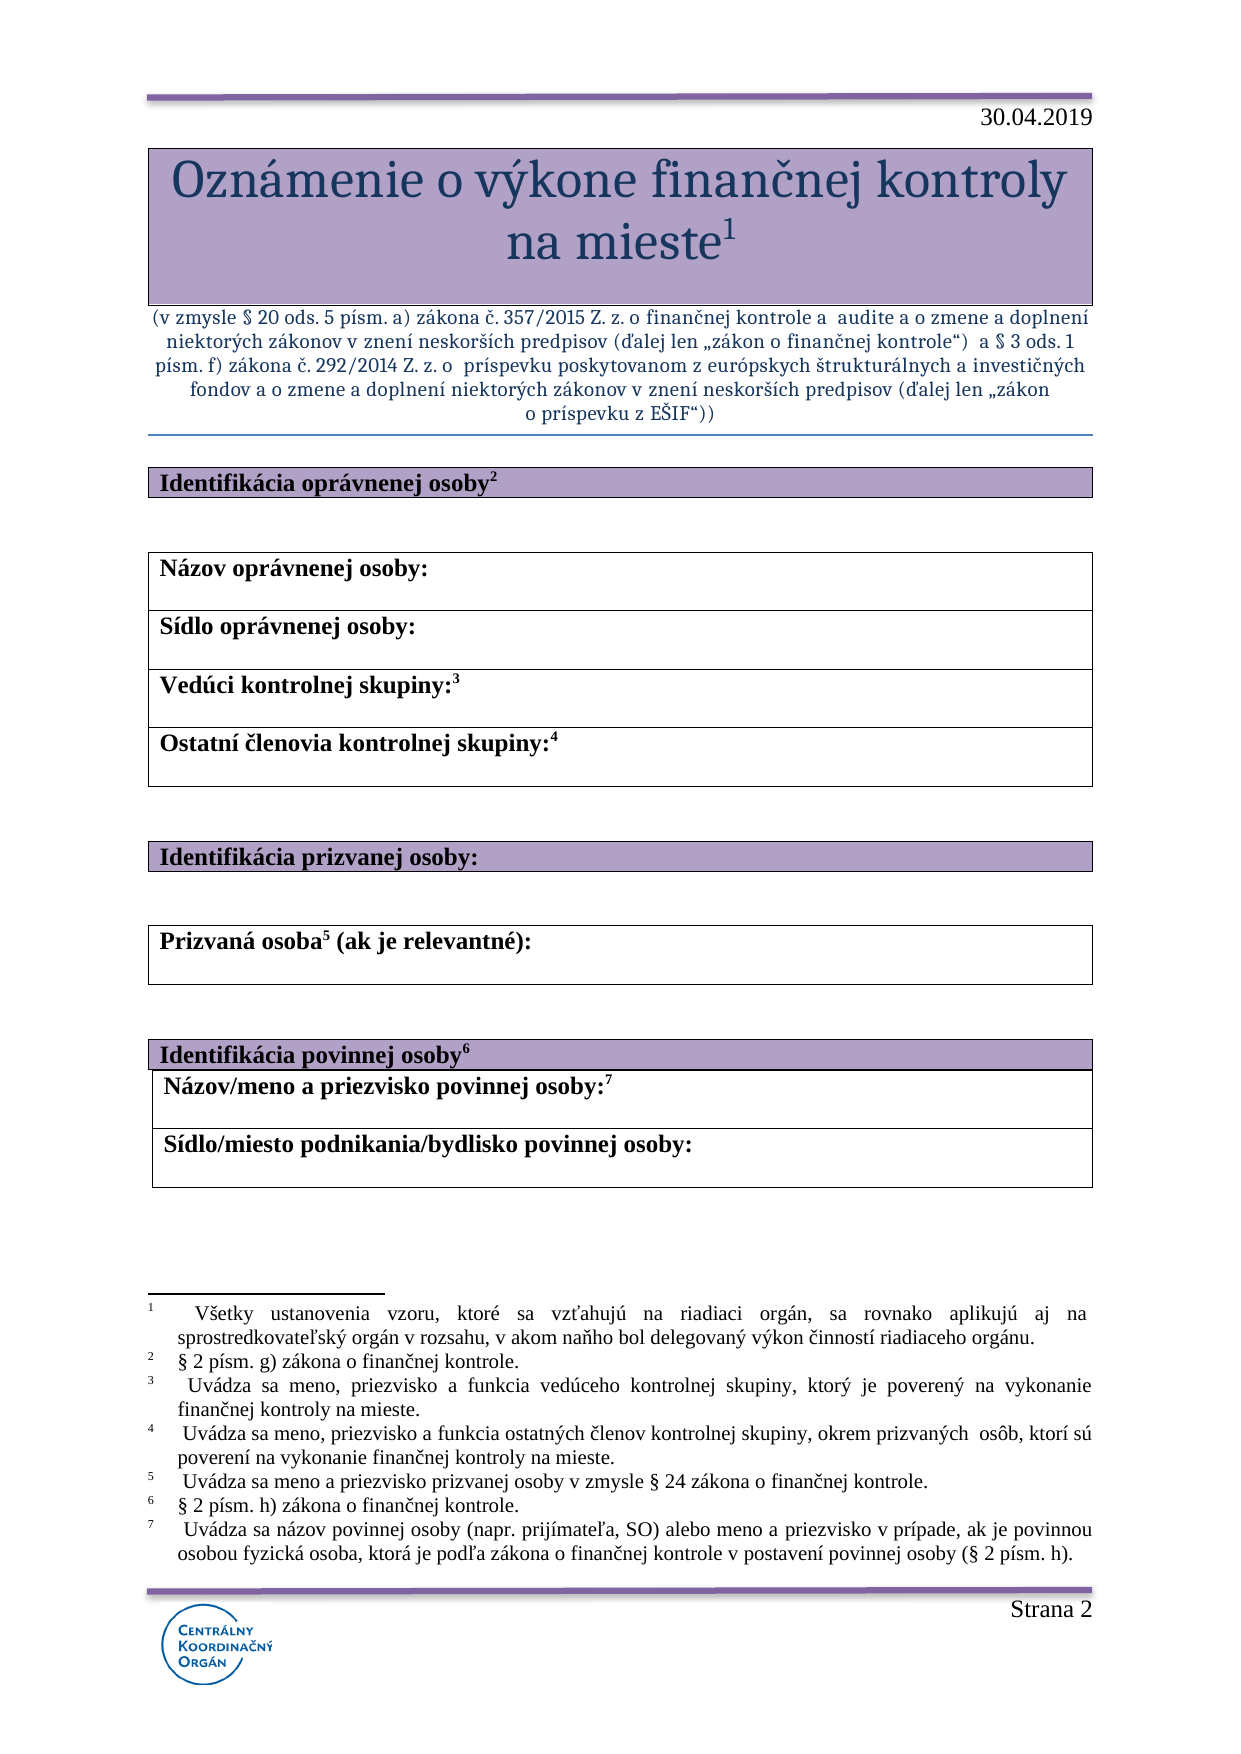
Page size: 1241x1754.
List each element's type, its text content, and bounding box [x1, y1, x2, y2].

table_header Identifikácia prizvanej osoby: [149, 842, 1092, 871]
table_header Názov oprávnenej osoby: [149, 553, 1092, 610]
title (v zmysle § 20 ods. 5 písm. a) zákona č. 357/2015 Z. z. o finančnej kontrole a audite a o zmene a doplnení niektorých zákonov v znení neskorších predpisov (ďalej len „zákon o finančnej kontrole“) a § 3 ods. 1 písm. f) zákona č. 292/2014 Z. z. o príspevku poskytovanom z európskych štrukturálnych a investičných fondov a o zmene a doplnení niektorých zákonov v znení neskorších predpisov (ďalej len „zákon o príspevku z EŠIF“)) [148, 306, 1093, 434]
table_cell Sídlo oprávnenej osoby: [149, 611, 1092, 669]
table_header Názov/meno a priezvisko povinnej osoby: [153, 1071, 1092, 1128]
table_cell Sídlo/miesto podnikania/bydlisko povinnej osoby: [153, 1129, 1092, 1187]
table_header Identifikácia oprávnenej osoby [149, 468, 1092, 497]
picture [159, 1602, 272, 1684]
table_header Oznámenie o výkone finančnej kontroly na mieste [149, 149, 1092, 304]
table_header Prizvaná osoba (ak je relevantné): [149, 926, 1092, 984]
table_cell Ostatní členovia kontrolnej skupiny: [149, 728, 1092, 786]
table_header Identifikácia povinnej osoby [149, 1040, 1092, 1069]
table_cell Vedúci kontrolnej skupiny: [149, 670, 1092, 727]
